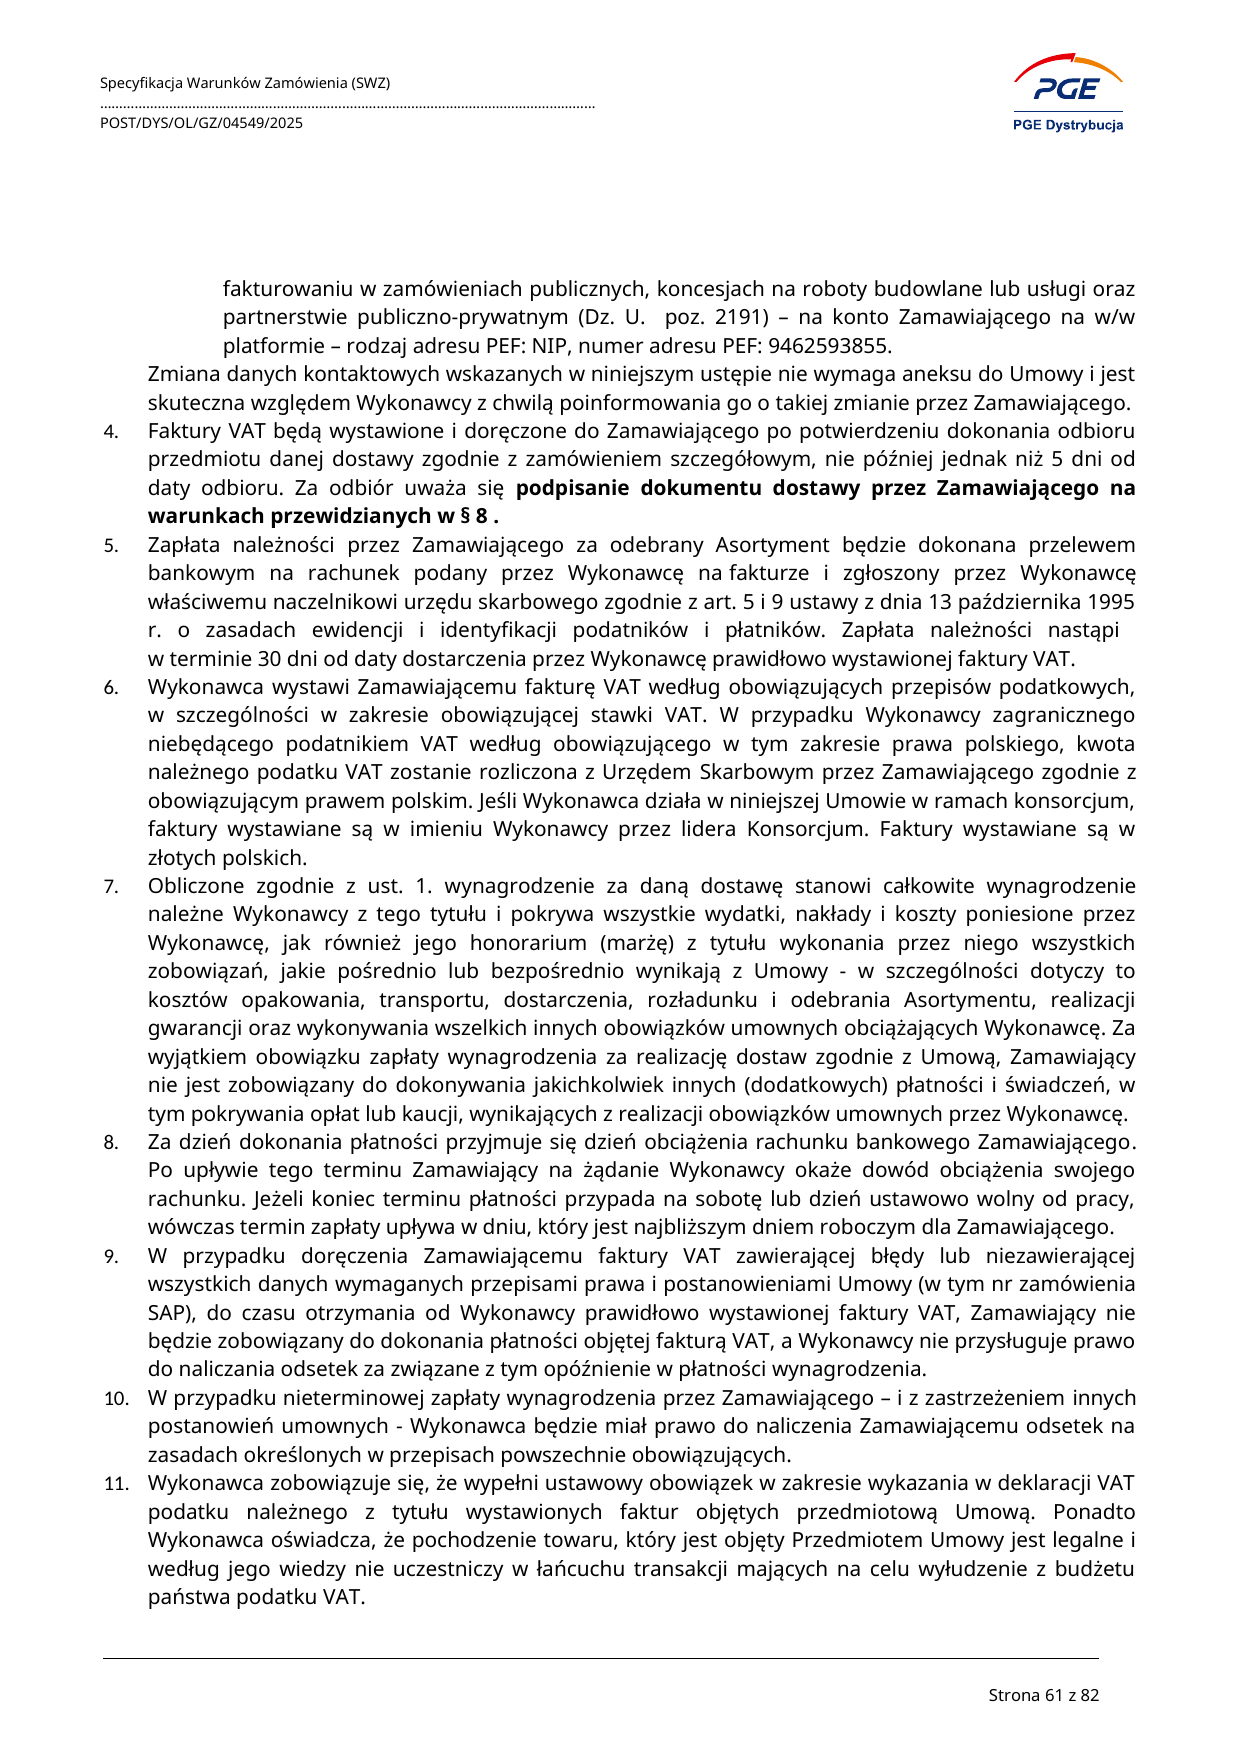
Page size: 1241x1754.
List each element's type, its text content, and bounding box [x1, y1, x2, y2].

list Zapłata należności przez Zamawiającego za odebrany Asortyment będzie dokonana przelewem bankowym na rachunek podany przez Wykonawcę na fakturze i zgłoszony przez Wykonawcę właściwemu naczelnikowi urzędu skarbowego zgodnie z art. 5 i 9 ustawy z dnia 13 października 1995 r. o zasadach ewidencji i identyfikacji podatników i płatników. Zapłata należności nastąpi w terminie 30 dni od daty dostarczenia przez Wykonawcę prawidłowo wystawionej faktury VAT. [103, 530, 1137, 672]
list Wykonawca zobowiązuje się, że wypełni ustawowy obowiązek w zakresie wykazania w deklaracji VAT podatku należnego z tytułu wystawionych faktur objętych przedmiotową Umową. Ponadto Wykonawca oświadcza, że pochodzenie towaru, który jest objęty Przedmiotem Umowy jest legalne i według jego wiedzy nie uczestniczy w łańcuchu transakcji mających na celu wyłudzenie z budżetu państwa podatku VAT. [103, 1468, 1137, 1611]
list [185, 274, 1137, 359]
list Obliczone zgodnie z ust. 1. wynagrodzenie za daną dostawę stanowi całkowite wynagrodzenie należne Wykonawcy z tego tytułu i pokrywa wszystkie wydatki, nakłady i koszty poniesione przez Wykonawcę, jak również jego honorarium (marżę) z tytułu wykonania przez niego wszystkich zobowiązań, jakie pośrednio lub bezpośrednio wynikają z Umowy - w szczególności dotyczy to kosztów opakowania, transportu, dostarczenia, rozładunku i odebrania Asortymentu, realizacji gwarancji oraz wykonywania wszelkich innych obowiązków umownych obciążających Wykonawcę. Za wyjątkiem obowiązku zapłaty wynagrodzenia za realizację dostaw zgodnie z Umową, Zamawiający nie jest zobowiązany do dokonywania jakichkolwiek innych (dodatkowych) płatności i świadczeń, w tym pokrywania opłat lub kaucji, wynikających z realizacji obowiązków umownych przez Wykonawcę. [103, 871, 1137, 1127]
list Za dzień dokonania płatności przyjmuje się dzień obciążenia rachunku bankowego Zamawiającego. Po upływie tego terminu Zamawiający na żądanie Wykonawcy okaże dowód obciążenia swojego rachunku. Jeżeli koniec terminu płatności przypada na sobotę lub dzień ustawowo wolny od pracy, wówczas termin zapłaty upływa w dniu, który jest najbliższym dniem roboczym dla Zamawiającego. [103, 1127, 1137, 1241]
list Faktury VAT będą wystawione i doręczone do Zamawiającego po potwierdzeniu dokonania odbioru przedmiotu danej dostawy zgodnie z zamówieniem szczegółowym, nie później jednak niż 5 dni od daty odbioru. Za odbiór uważa się podpisanie dokumentu dostawy przez Zamawiającego na warunkach przewidzianych w § 8 . [103, 416, 1137, 530]
list W przypadku nieterminowej zapłaty wynagrodzenia przez Zamawiającego – i z zastrzeżeniem innych postanowień umownych - Wykonawca będzie miał prawo do naliczenia Zamawiającemu odsetek na zasadach określonych w przepisach powszechnie obowiązujących. [103, 1383, 1137, 1468]
list Wykonawca wystawi Zamawiającemu fakturę VAT według obowiązujących przepisów podatkowych, w szczególności w zakresie obowiązującej stawki VAT. W przypadku Wykonawcy zagranicznego niebędącego podatnikiem VAT według obowiązującego w tym zakresie prawa polskiego, kwota należnego podatku VAT zostanie rozliczona z Urzędem Skarbowym przez Zamawiającego zgodnie z obowiązującym prawem polskim. Jeśli Wykonawca działa w niniejszej Umowie w ramach konsorcjum, faktury wystawiane są w imieniu Wykonawcy przez lidera Konsorcjum. Faktury wystawiane są w złotych polskich. [103, 672, 1137, 871]
list W przypadku doręczenia Zamawiającemu faktury VAT zawierającej błędy lub niezawierającej wszystkich danych wymaganych przepisami prawa i postanowieniami Umowy (w tym nr zamówienia SAP), do czasu otrzymania od Wykonawcy prawidłowo wystawionej faktury VAT, Zamawiający nie będzie zobowiązany do dokonania płatności objętej fakturą VAT, a Wykonawcy nie przysługuje prawo do naliczania odsetek za związane z tym opóźnienie w płatności wynagrodzenia. [103, 1241, 1137, 1383]
text Zmiana danych kontaktowych wskazanych w niniejszym ustępie nie wymaga aneksu do Umowy i jest skuteczna względem Wykonawcy z chwilą poinformowania go o takiej zmianie przez Zamawiającego. [148, 359, 1137, 416]
